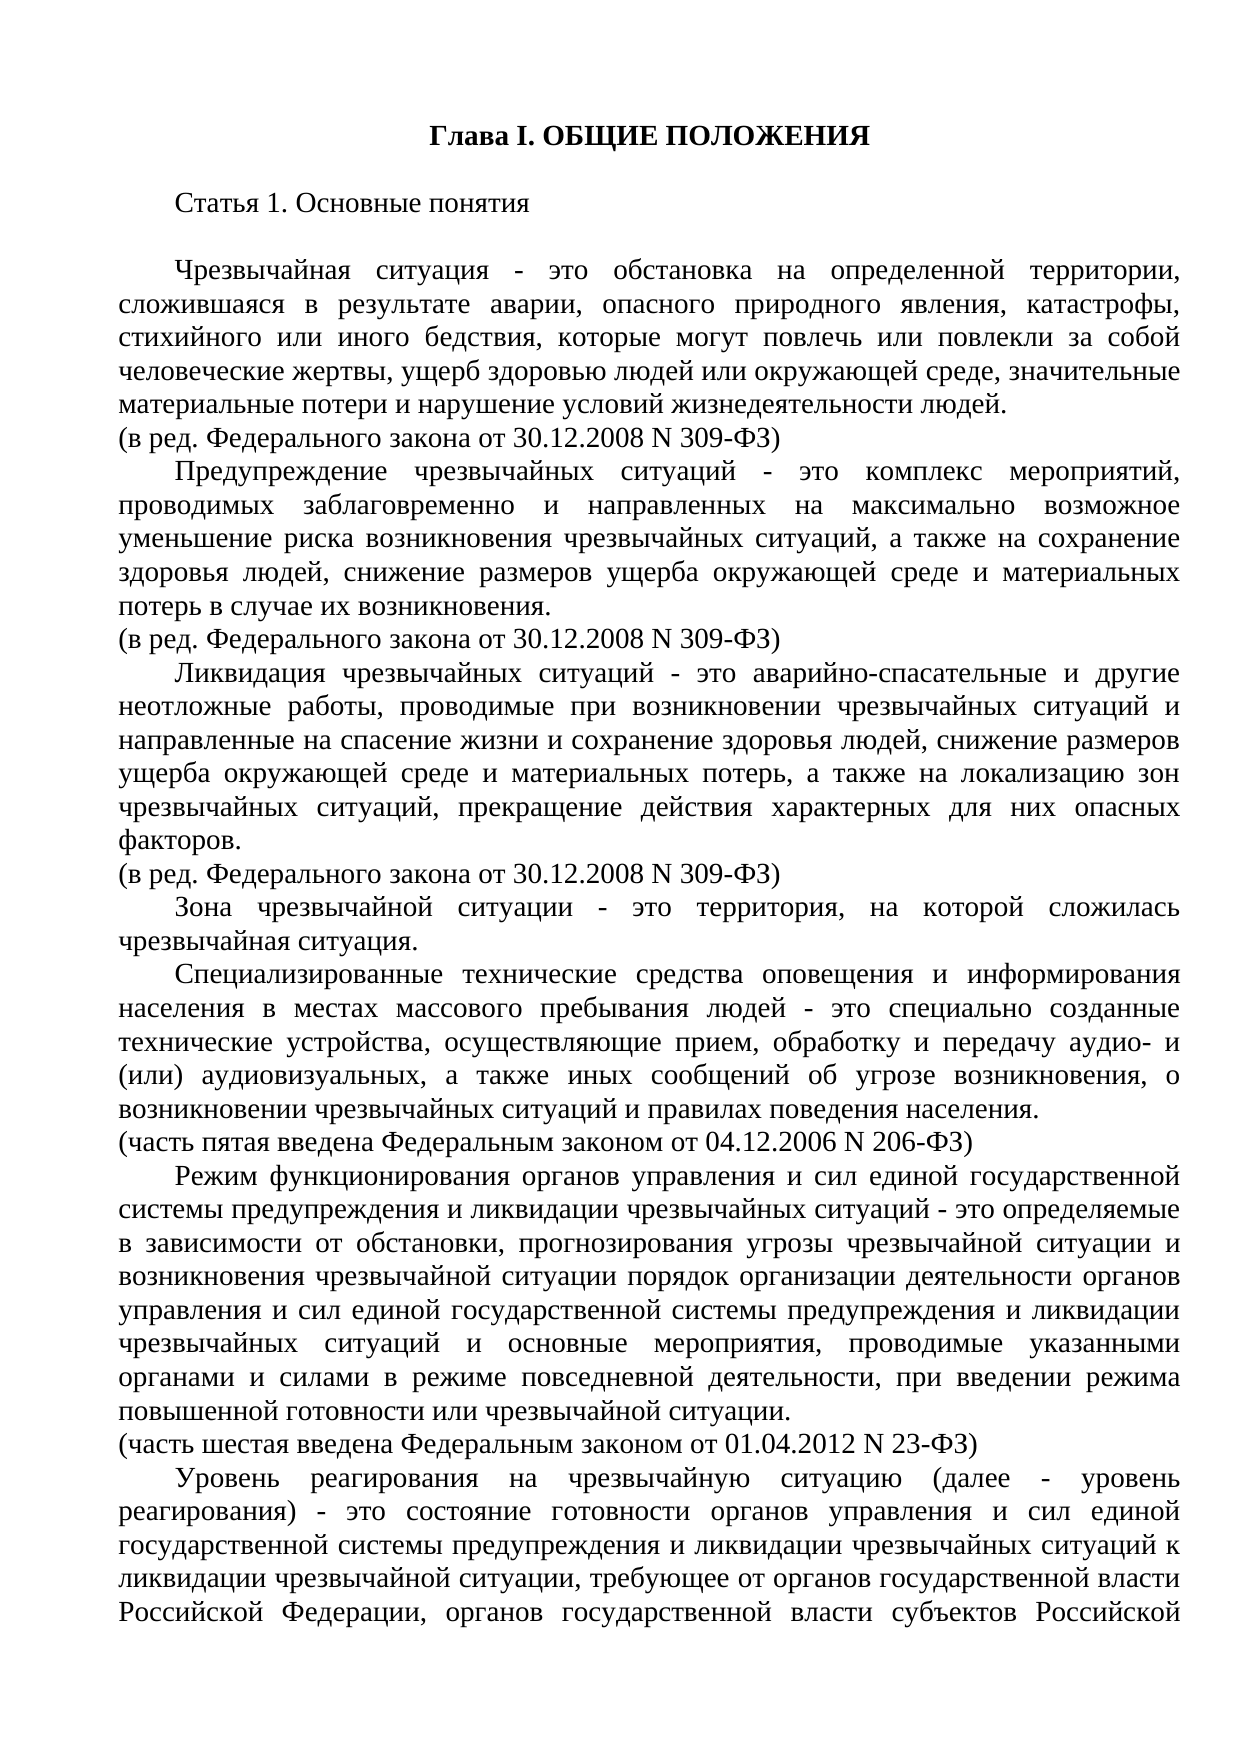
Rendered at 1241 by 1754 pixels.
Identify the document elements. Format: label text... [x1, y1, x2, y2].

text (часть пятая введена Федеральным законом от 04.12.2006 N 206-ФЗ) [118, 1124, 1181, 1158]
text (в ред. Федерального закона от 30.12.2008 N 309-ФЗ) [118, 621, 1181, 655]
text Зона чрезвычайной ситуации - это территория, на которой сложилась чрезвычайная ситуация. [118, 889, 1181, 957]
text Чрезвычайная ситуация - это обстановка на определенной территории, сложившаяся в результате аварии, опасного природного явления, катастрофы, стихийного или иного бедствия, которые могут повлечь или повлекли за собой человеческие жертвы, ущерб здоровью людей или окружающей среде, значительные материальные потери и нарушение условий жизнедеятельности людей. [118, 252, 1181, 420]
text (в ред. Федерального закона от 30.12.2008 N 309-ФЗ) [118, 420, 1181, 453]
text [118, 1460, 1181, 1627]
text Режим функционирования органов управления и сил единой государственной системы предупреждения и ликвидации чрезвычайных ситуаций - это определяемые в зависимости от обстановки, прогнозирования угрозы чрезвычайной ситуации и возникновения чрезвычайной ситуации порядок организации деятельности органов управления и сил единой государственной системы предупреждения и ликвидации чрезвычайных ситуаций и основные мероприятия, проводимые указанными органами и силами в режиме повседневной деятельности, при введении режима повышенной готовности или чрезвычайной ситуации. [118, 1158, 1181, 1426]
text Ликвидация чрезвычайных ситуаций - это аварийно-спасательные и другие неотложные работы, проводимые при возникновении чрезвычайных ситуаций и направленные на спасение жизни и сохранение здоровья людей, снижение размеров ущерба окружающей среде и материальных потерь, а также на локализацию зон чрезвычайных ситуаций, прекращение действия характерных для них опасных факторов. [118, 655, 1181, 856]
text (часть шестая введена Федеральным законом от 01.04.2012 N 23-ФЗ) [118, 1426, 1181, 1460]
text (в ред. Федерального закона от 30.12.2008 N 309-ФЗ) [118, 856, 1181, 889]
text Статья 1. Основные понятия [118, 185, 1181, 219]
text Специализированные технические средства оповещения и информирования населения в местах массового пребывания людей - это специально созданные технические устройства, осуществляющие прием, обработку и передачу аудио- и (или) аудиовизуальных, а также иных сообщений об угрозе возникновения, о возникновении чрезвычайных ситуаций и правилах поведения населения. [118, 957, 1181, 1124]
text Глава I. ОБЩИЕ ПОЛОЖЕНИЯ [118, 118, 1181, 152]
text Предупреждение чрезвычайных ситуаций - это комплекс мероприятий, проводимых заблаговременно и направленных на максимально возможное уменьшение риска возникновения чрезвычайных ситуаций, а также на сохранение здоровья людей, снижение размеров ущерба окружающей среде и материальных потерь в случае их возникновения. [118, 453, 1181, 621]
